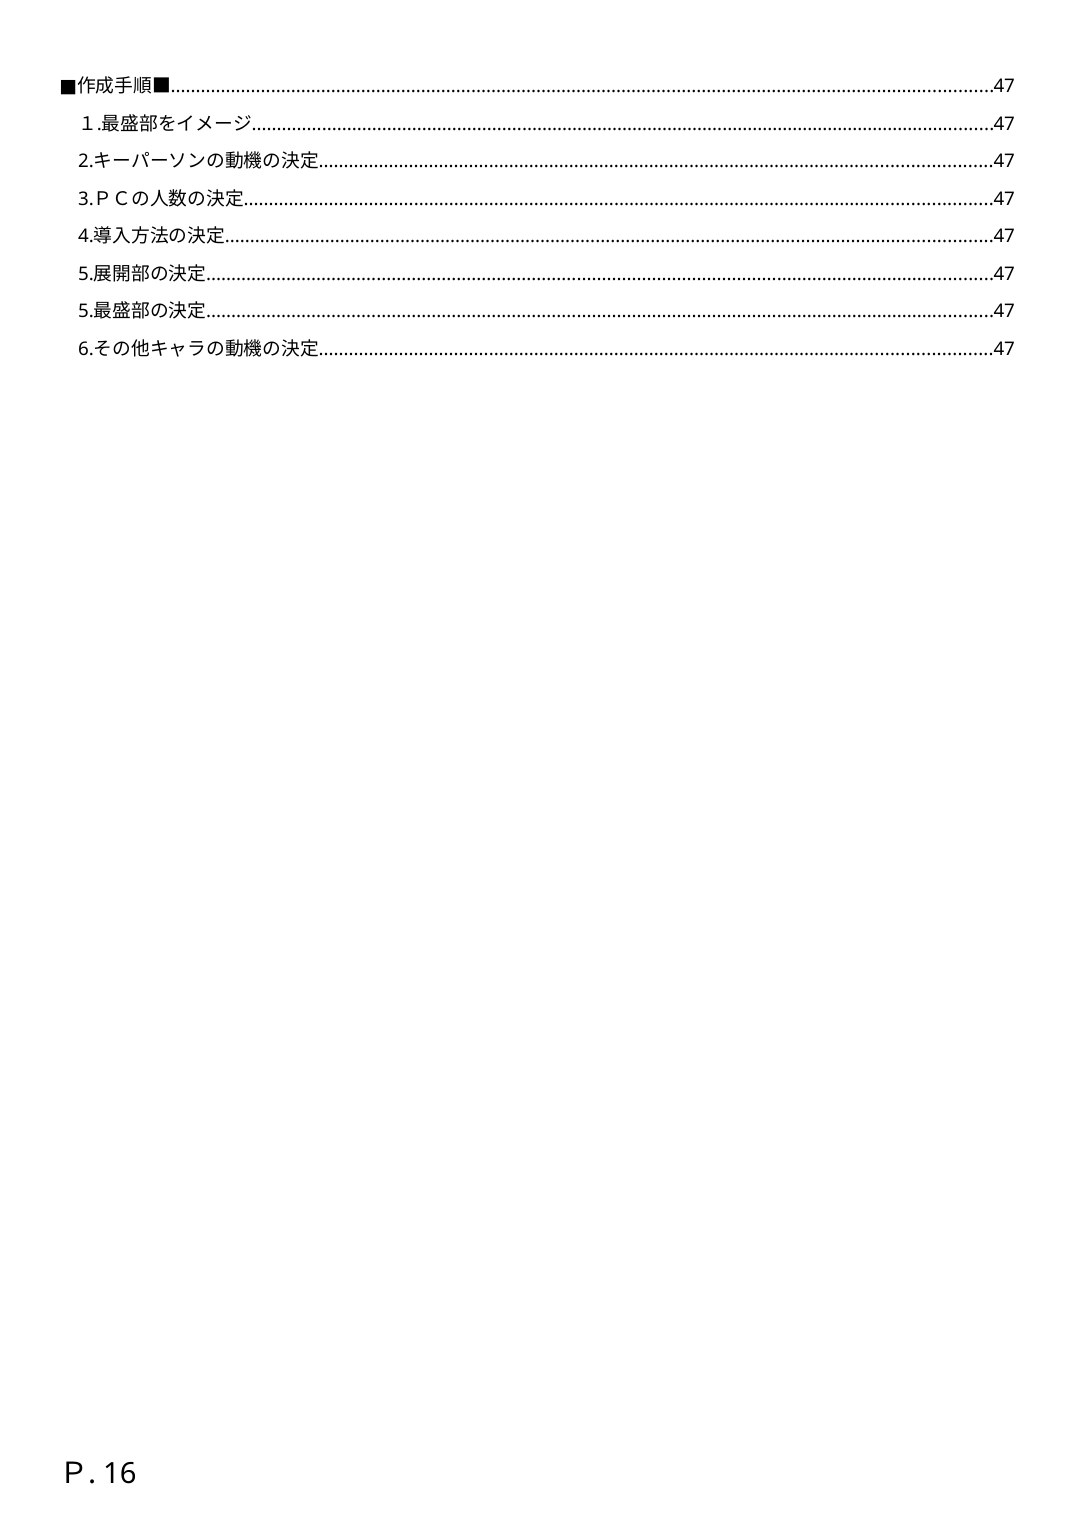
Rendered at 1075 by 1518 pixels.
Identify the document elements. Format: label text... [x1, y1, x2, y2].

text 5.最盛部の決定 47 [78, 286, 1016, 323]
text 4.導入方法の決定 47 [78, 211, 1016, 248]
text 3.ＰＣの人数の決定 47 [78, 173, 1016, 211]
text １.最盛部をイメージ 47 [78, 98, 1016, 136]
text ■作成手順■ 47 [59, 61, 1016, 98]
text 5.展開部の決定 47 [78, 248, 1016, 286]
text 6.その他キャラの動機の決定 47 [78, 323, 1016, 361]
text 2.キーパーソンの動機の決定 47 [78, 136, 1016, 173]
